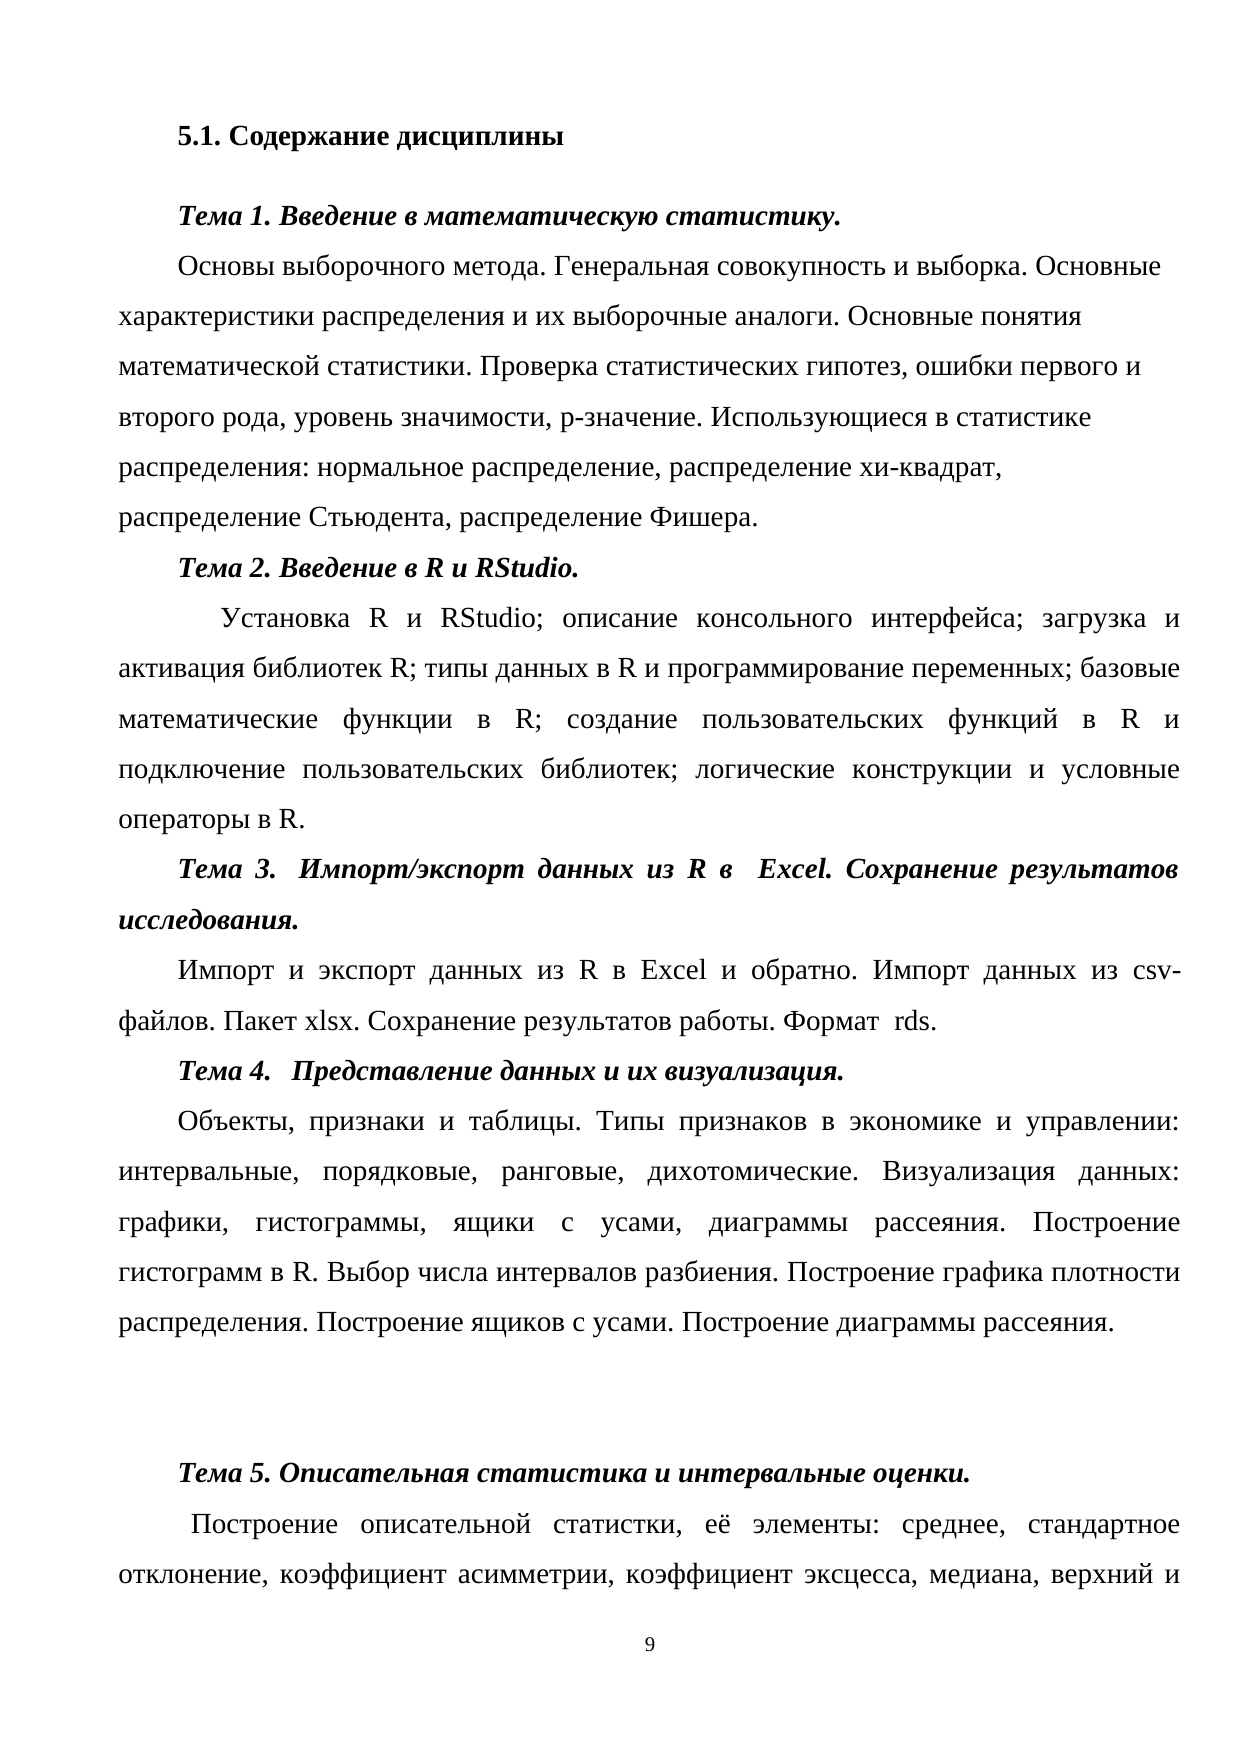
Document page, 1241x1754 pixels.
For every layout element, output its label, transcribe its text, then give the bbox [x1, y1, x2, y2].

text Тема 4. Представление данных и их визуализация. [118, 1053, 1181, 1086]
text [118, 1506, 1181, 1589]
text Тема 2. Введение в R и RStudio. [118, 550, 1181, 583]
text Тема 1. Введение в математическую статистику. [118, 198, 1181, 231]
text Основы выборочного метода. Генеральная совокупность и выборка. Основные характеристики распределения и их выборочные аналоги. Основные понятия математической статистики. Проверка статистических гипотез, ошибки первого и второго рода, уровень значимости, p-значение. Использующиеся в статистике распределения: нормальное распределение, распределение хи-квадрат, распределение Стьюдента, распределение Фишера. [118, 248, 1181, 533]
text Объекты, признаки и таблицы. Типы признаков в экономике и управлении: интервальные, порядковые, ранговые, дихотомические. Визуализация данных: графики, гистограммы, ящики с усами, диаграммы рассеяния. Построение гистограмм в R. Выбор числа интервалов разбиения. Построение графика плотности распределения. Построение ящиков с усами. Построение диаграммы рассеяния. [118, 1103, 1181, 1338]
text Тема 5. Описательная статистика и интервальные оценки. [118, 1455, 1181, 1489]
subtitle 5.1. Содержание дисциплины [118, 118, 1181, 152]
text Установка R и RStudio; описание консольного интерфейса; загрузка и активация библиотек R; типы данных в R и программирование переменных; базовые математические функции в R; создание пользовательских функций в R и подключение пользовательских библиотек; логические конструкции и условные операторы в R. [118, 600, 1181, 835]
text Импорт и экспорт данных из R в Excel и обратно. Импорт данных из csv-файлов. Пакет xlsx. Сохранение результатов работы. Формат rds. [118, 952, 1181, 1036]
text Тема 3. Импорт/экспорт данных из R в Excel. Сохранение результатов исследования. [118, 852, 1181, 936]
